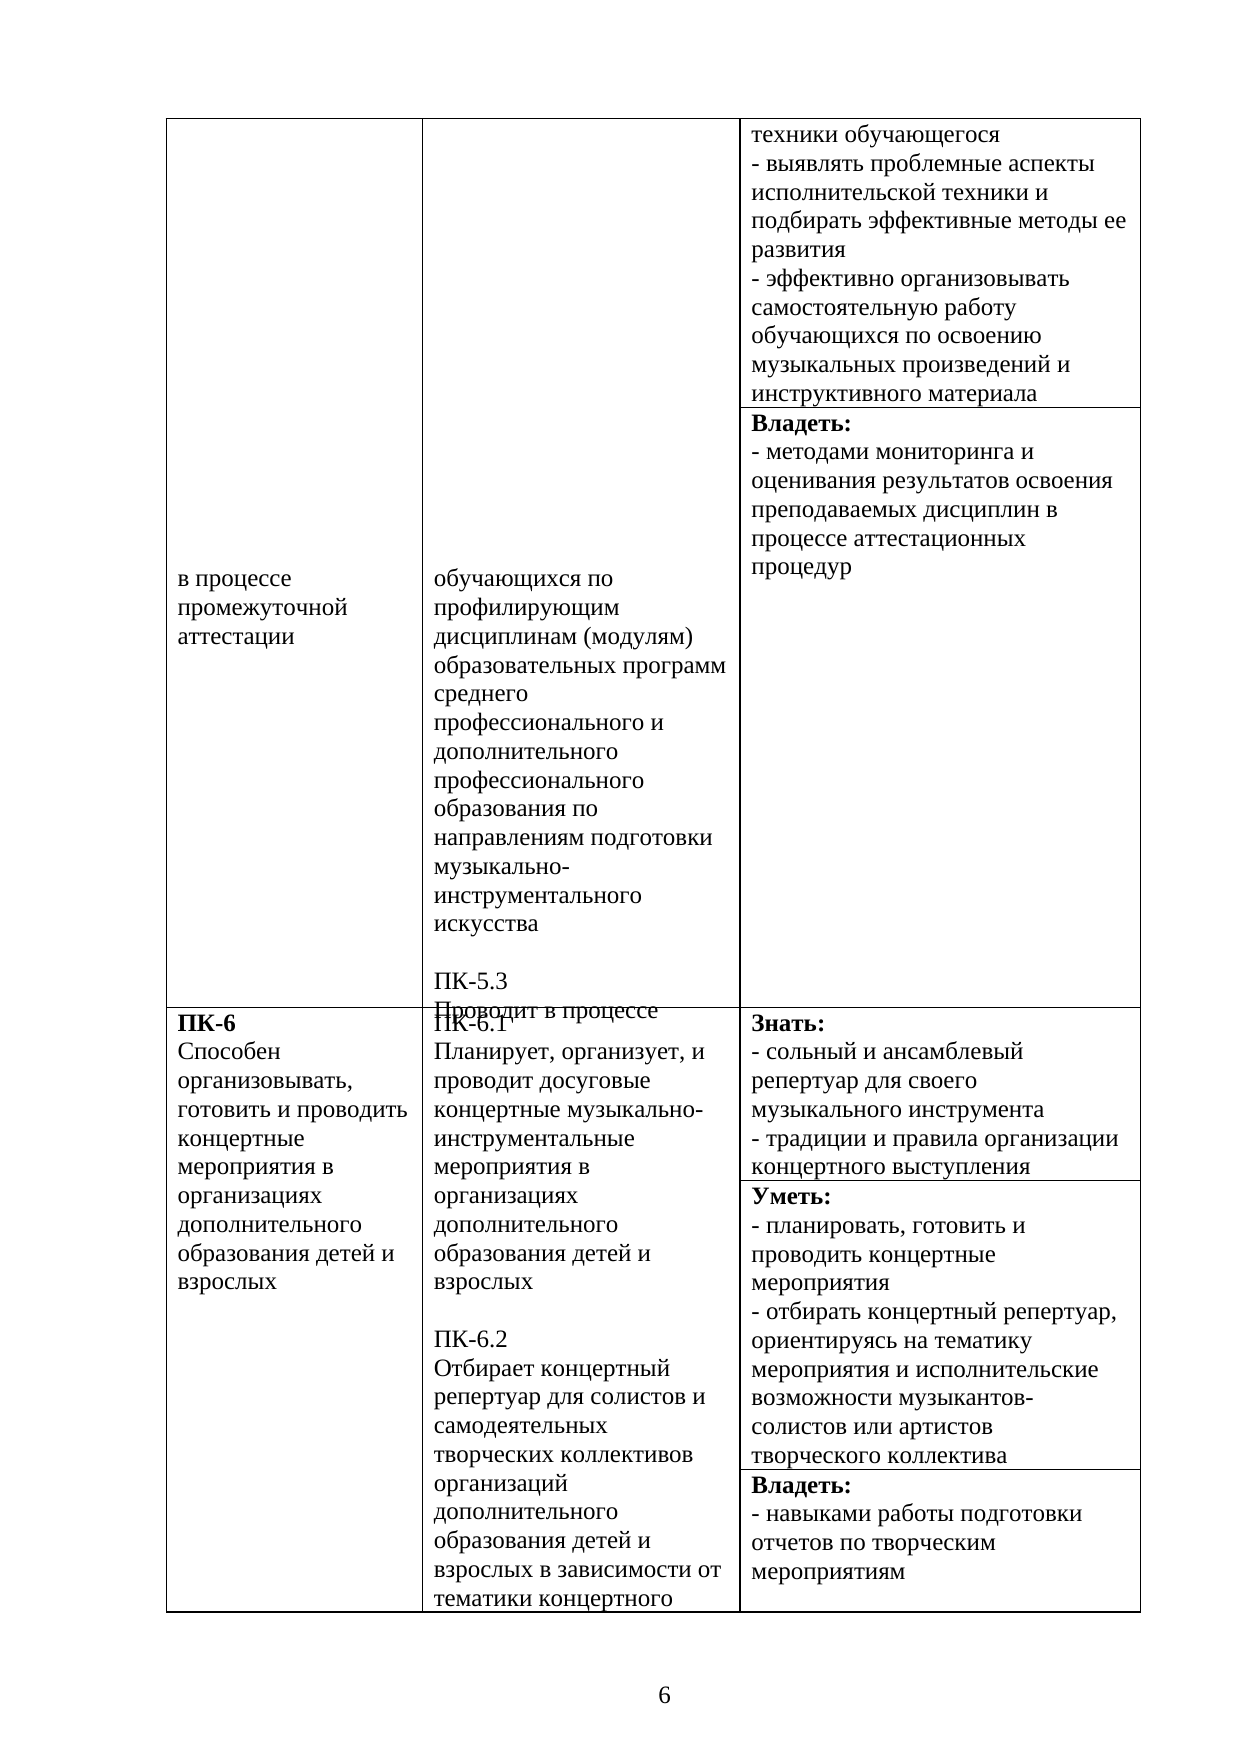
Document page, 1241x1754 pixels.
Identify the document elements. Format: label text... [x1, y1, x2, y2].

table_cell ПК-6.1 Планирует, организует, и проводит досуговые концертные музыкально-инструментальные мероприятия в организациях дополнительного образования детей и взрослых ПК-6.2 Отбирает концертный репертуар для солистов и самодеятельных творческих коллективов организаций дополнительного образования детей и взрослых в зависимости от тематики концертного мероприятия и исполнительских возможностей солиста или творческого коллектива [423, 1008, 739, 1611]
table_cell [741, 119, 1140, 407]
table_cell Уметь: - планировать, готовить и проводить концертные мероприятия - отбирать концертный репертуар, ориентируясь на тематику мероприятия и исполнительские возможности музыкантов-солистов или артистов творческого коллектива [741, 1181, 1140, 1469]
table_cell ПК-6 Способен организовывать, готовить и проводить концертные мероприятия в организациях дополнительного образования детей и взрослых [167, 1008, 422, 1611]
table_cell Владеть: - методами мониторинга и оценивания результатов освоения преподаваемых дисциплин в процессе аттестационных процедур [741, 408, 1140, 1007]
table_cell Знать: - сольный и ансамблевый репертуар для своего музыкального инструмента - традиции и правила организации концертного выступления [741, 1008, 1140, 1180]
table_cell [741, 1470, 1140, 1611]
